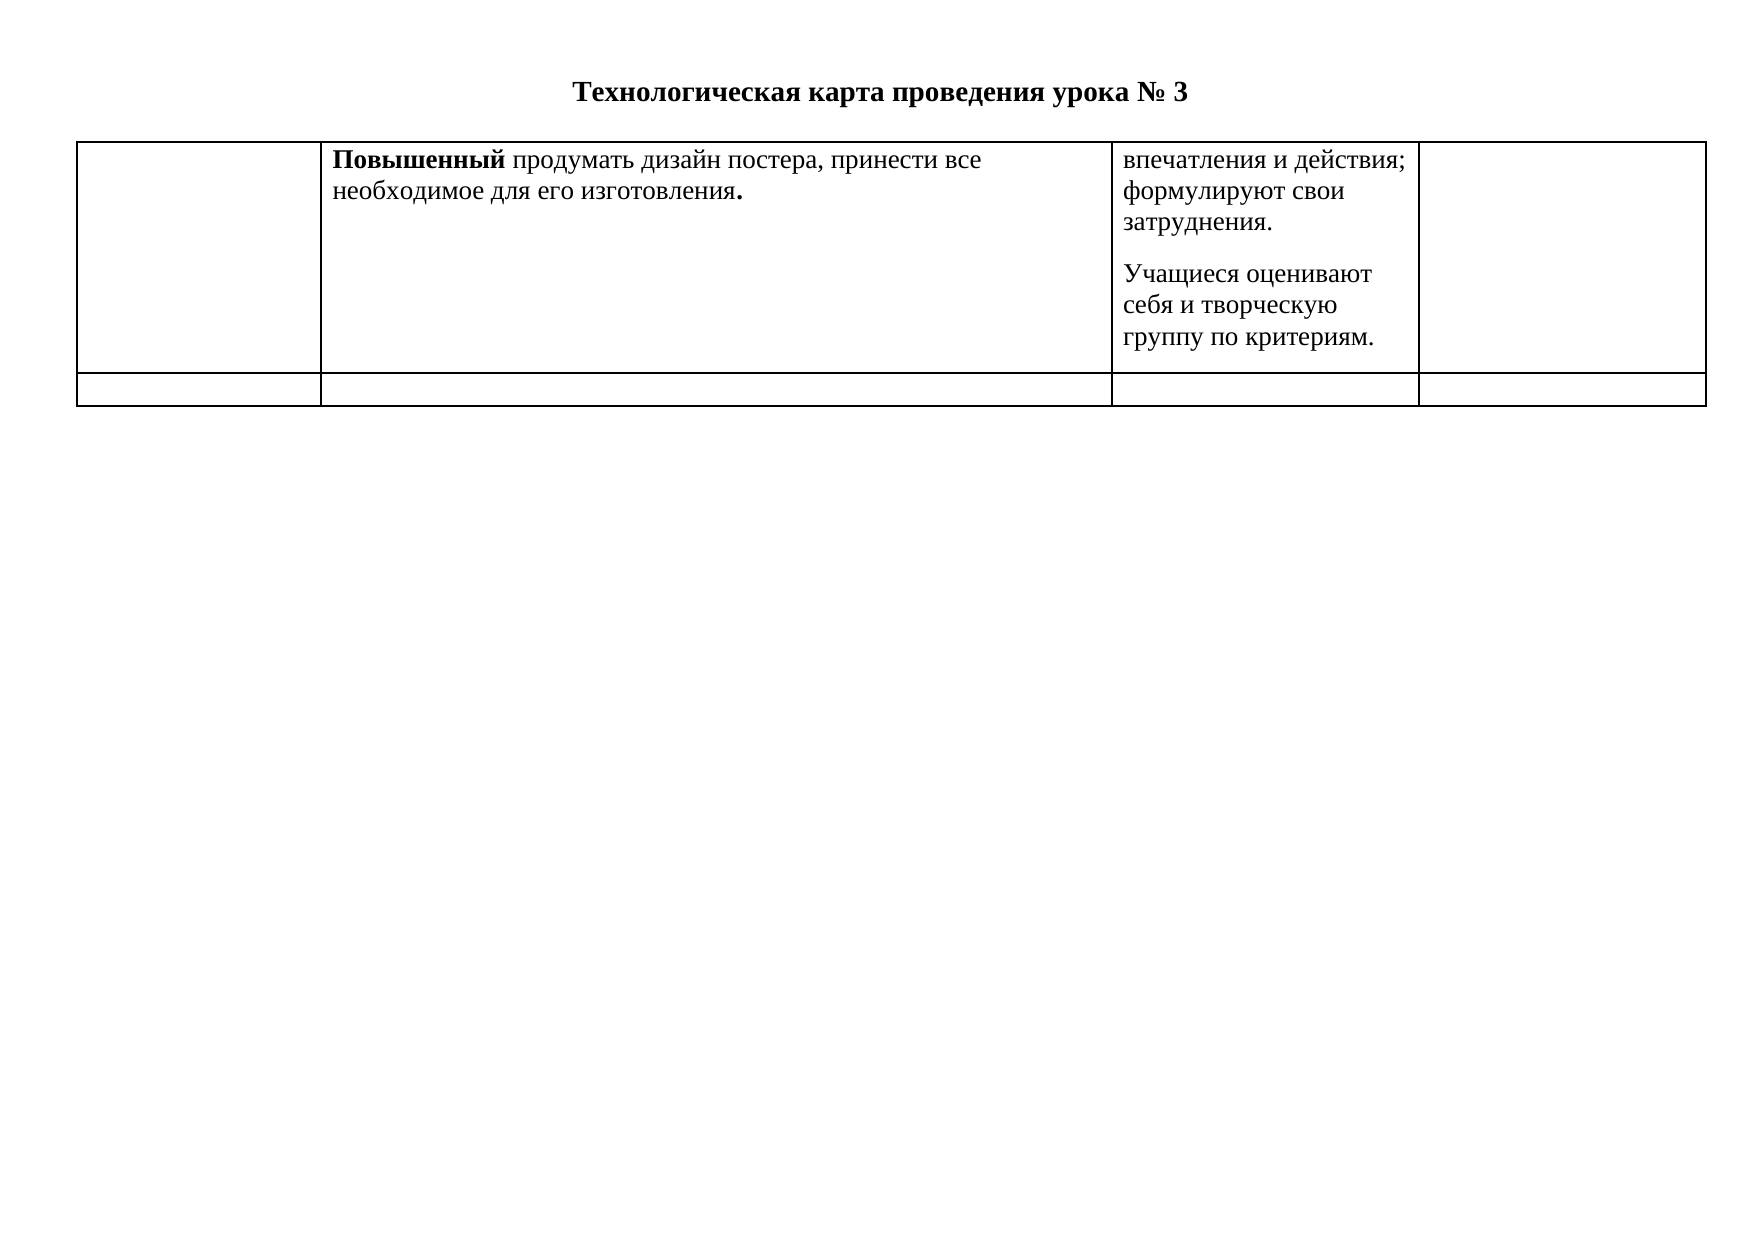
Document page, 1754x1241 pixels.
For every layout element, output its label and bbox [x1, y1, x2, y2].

table_cell [322, 374, 1111, 405]
table_cell [1420, 374, 1705, 405]
table_cell [1420, 143, 1705, 372]
table_cell [78, 143, 320, 372]
table_cell [1113, 143, 1418, 372]
table_cell [78, 374, 320, 405]
table_cell [322, 143, 1111, 372]
table_cell [1113, 374, 1418, 405]
